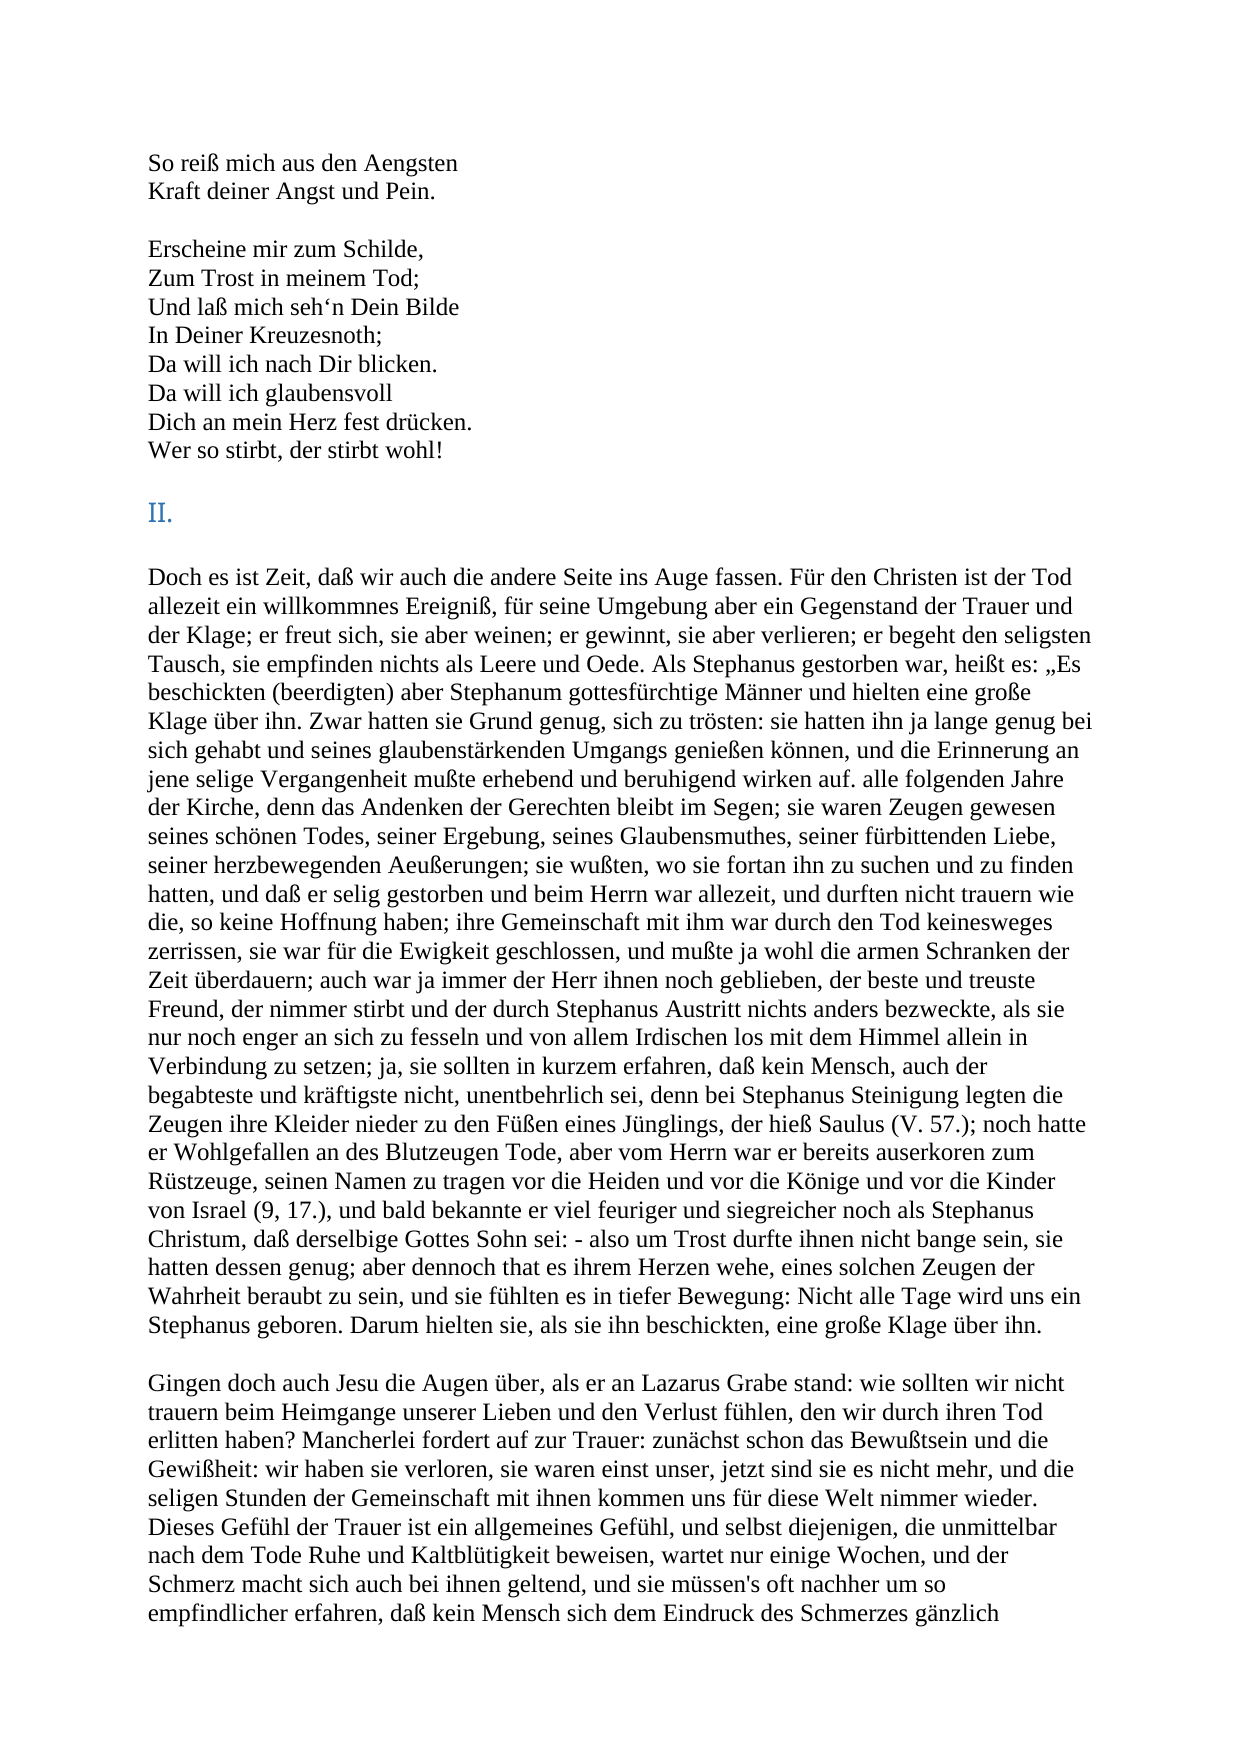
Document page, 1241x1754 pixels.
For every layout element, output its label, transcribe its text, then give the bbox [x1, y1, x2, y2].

text Doch es ist Zeit, daß wir auch die andere Seite ins Auge fassen. Für den Christen ist der Tod allezeit ein willkommnes Ereigniß, für seine Umgebung aber ein Gegenstand der Trauer und der Klage; er freut sich, sie aber weinen; er gewinnt, sie aber verlieren; er begeht den seligsten Tausch, sie empfinden nichts als Leere und Oede. Als Stephanus gestorben war, heißt es: „Es beschickten (beerdigten) aber Stephanum gottesfürchtige Männer und hielten eine große Klage über ihn. Zwar hatten sie Grund genug, sich zu trösten: sie hatten ihn ja lange genug bei sich gehabt und seines glaubenstärkenden Umgangs genießen können, und die Erinnerung an jene selige Vergangenheit mußte erhebend und beruhigend wirken auf. alle folgenden Jahre der Kirche, denn das Andenken der Gerechten bleibt im Segen; sie waren Zeugen gewesen seines schönen Todes, seiner Ergebung, seines Glaubensmuthes, seiner fürbittenden Liebe, seiner herzbewegenden Aeußerungen; sie wußten, wo sie fortan ihn zu suchen und zu finden hatten, und daß er selig gestorben und beim Herrn war allezeit, und durften nicht trauern wie die, so keine Hoffnung haben; ihre Gemeinschaft mit ihm war durch den Tod keinesweges zerrissen, sie war für die Ewigkeit geschlossen, und mußte ja wohl die armen Schranken der Zeit überdauern; auch war ja immer der Herr ihnen noch geblieben, der beste und treuste Freund, der nimmer stirbt und der durch Stephanus Austritt nichts anders bezweckte, als sie nur noch enger an sich zu fesseln und von allem Irdischen los mit dem Himmel allein in Verbindung zu setzen; ja, sie sollten in kurzem erfahren, daß kein Mensch, auch der begabteste und kräftigste nicht, unentbehrlich sei, denn bei Stephanus Steinigung legten die Zeugen ihre Kleider nieder zu den Füßen eines Jünglings, der hieß Saulus (V. 57.); noch hatte er Wohlgefallen an des Blutzeugen Tode, aber vom Herrn war er bereits auserkoren zum Rüstzeuge, seinen Namen zu tragen vor die Heiden und vor die Könige und vor die Kinder von Israel (9, 17.), und bald bekannte er viel feuriger und siegreicher noch als Stephanus Christum, daß derselbige Gottes Sohn sei: - also um Trost durfte ihnen nicht bange sein, sie hatten dessen genug; aber dennoch that es ihrem Herzen wehe, eines solchen Zeugen der Wahrheit beraubt zu sein, und sie fühlten es in tiefer Bewegung: Nicht alle Tage wird uns ein Stephanus geboren. Darum hielten sie, als sie ihn beschickten, eine große Klage über ihn. [148, 562, 1093, 1339]
text Erscheine mir zum Schilde, Zum Trost in meinem Tod; Und laß mich seh‘n Dein Bilde In Deiner Kreuzesnoth; Da will ich nach Dir blicken. Da will ich glaubensvoll Dich an mein Herz fest drücken. Wer so stirbt, der stirbt wohl! [148, 234, 1093, 464]
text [148, 148, 1093, 205]
subtitle II. [148, 493, 1093, 530]
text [148, 1368, 1093, 1627]
